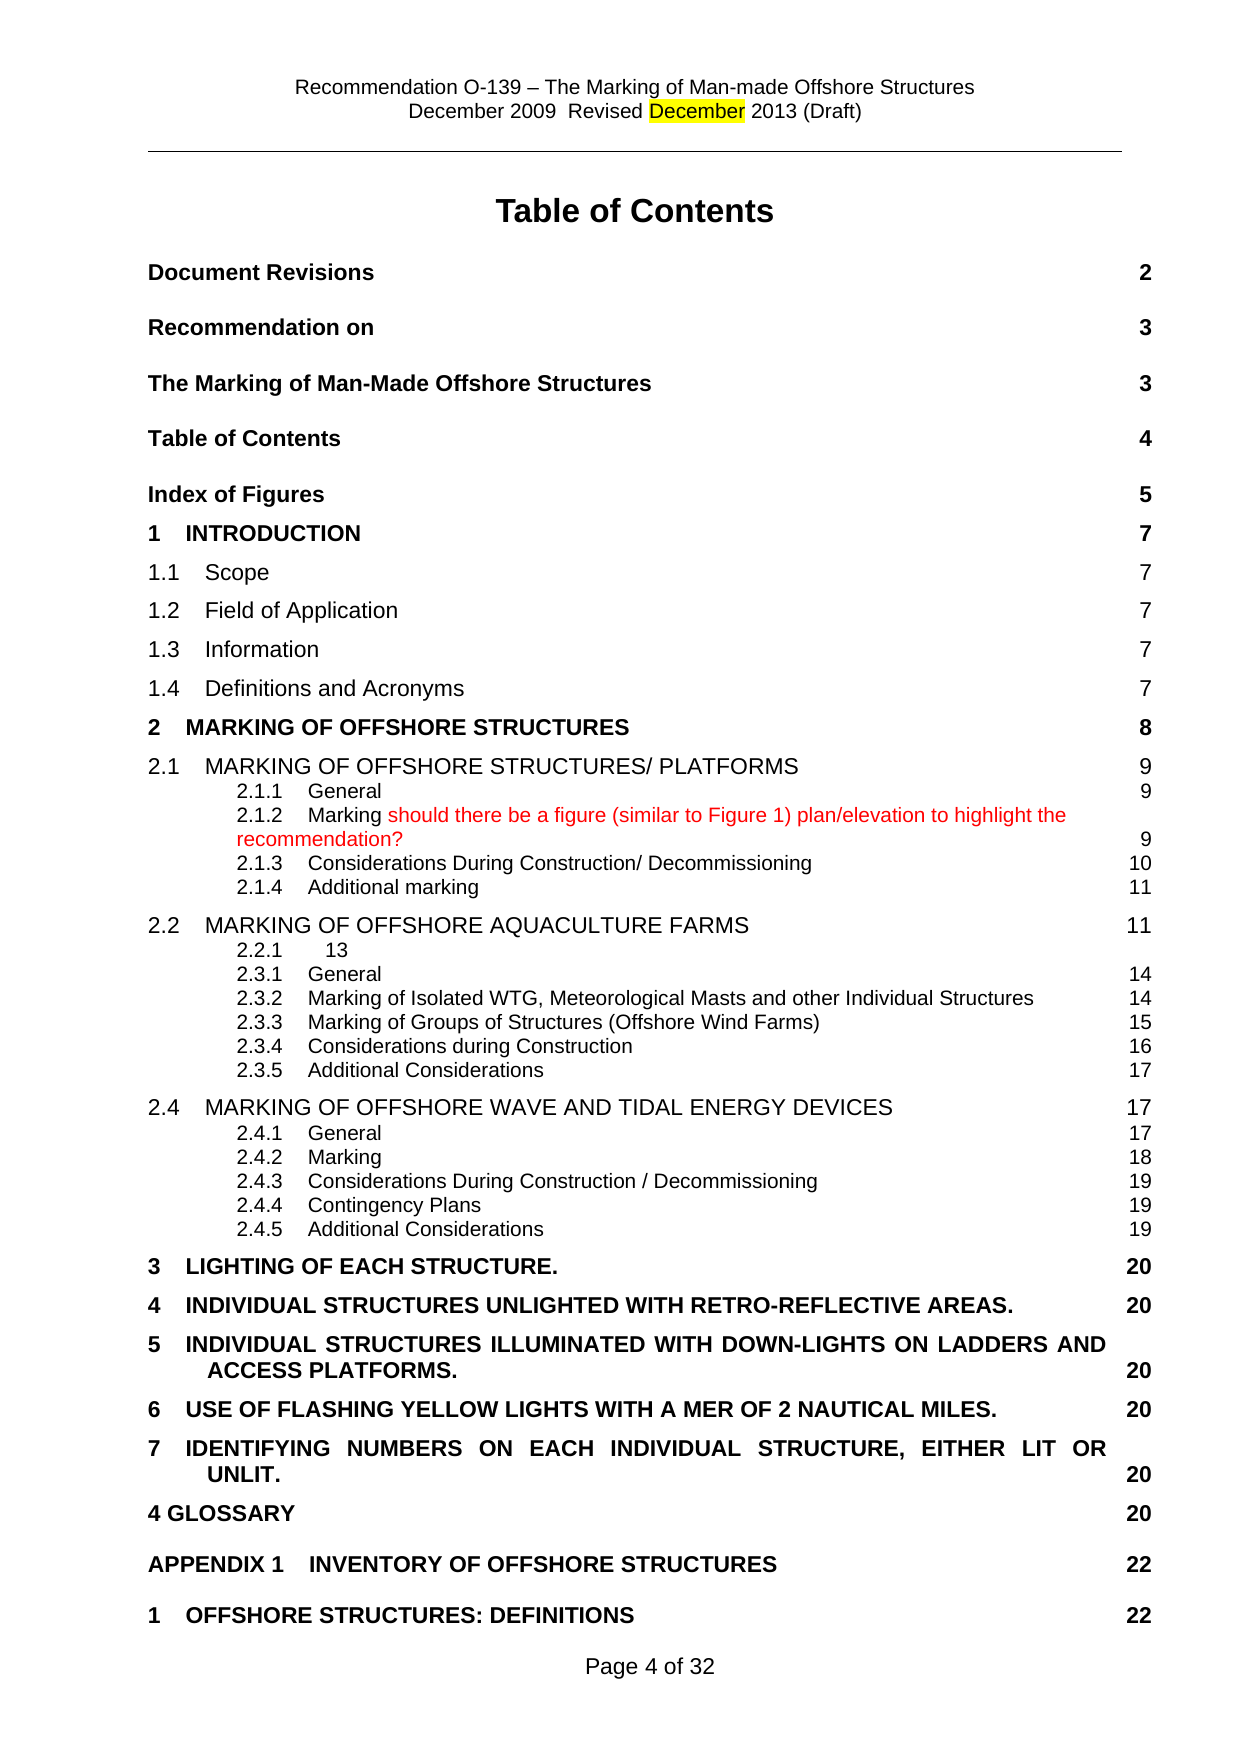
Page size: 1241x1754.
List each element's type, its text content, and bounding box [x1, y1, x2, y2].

text 2.3.3 Marking of Groups of Structures (Offshore Wind Farms) 15 [236, 1010, 1122, 1034]
text 2.4.4 Contingency Plans 19 [236, 1192, 1122, 1216]
text 2.1.2 Marking should there be a figure (similar to Figure 1) plan/elevation to highlight the recommendation? 9 [236, 803, 1122, 851]
text 2.4.5 Additional Considerations 19 [236, 1216, 1122, 1240]
text 2.3.2 Marking of Isolated WTG, Meteorological Masts and other Individual Structures 14 [236, 986, 1122, 1010]
text 2.4 MARKING OF OFFSHORE WAVE AND TIDAL ENERGY DEVICES 17 [148, 1094, 1122, 1121]
text 2.1.4 Additional marking 11 [236, 875, 1122, 899]
text 2.2.1 13 [236, 938, 1122, 962]
text 2.1.3 Considerations During Construction/ Decommissioning 10 [236, 851, 1122, 875]
text 3 Lighting of each structure. 20 [148, 1253, 1107, 1279]
text 1.2 Field of Application 7 [148, 597, 1122, 624]
text 2.4.3 Considerations During Construction / Decommissioning 19 [236, 1168, 1122, 1192]
text 6 Use of flashing yellow lights with a MER of 2 Nautical Miles. 20 [148, 1396, 1107, 1422]
text 7 Identifying numbers on each individual structure, either lit or unlit. 20 [148, 1434, 1107, 1487]
text 2.4.1 General 17 [236, 1121, 1122, 1144]
text 2.2 MARKING OF OFFSHORE AQUACULTURE FARMS 11 [148, 912, 1122, 938]
text APPENDIX 1 INVENTORY OF OFFSHORE STRUCTURES 22 [148, 1551, 1122, 1577]
text The Marking of Man-Made Offshore Structures 3 [148, 370, 1122, 396]
text 2.3.1 General 14 [236, 962, 1122, 986]
text 1 INTRODUCTION 7 [148, 520, 1107, 546]
text Recommendation on 3 [148, 314, 1122, 341]
text Table of Contents 4 [148, 425, 1122, 452]
title Table of Contents [148, 191, 1122, 230]
text Index of Figures 5 [148, 481, 1122, 507]
text 2.4.2 Marking 18 [236, 1144, 1122, 1168]
text 1.3 Information 7 [148, 636, 1122, 663]
text Document Revisions 2 [148, 259, 1122, 285]
text 4 glossary 20 [148, 1500, 1107, 1526]
text 2.3.4 Considerations during Construction 16 [236, 1034, 1122, 1058]
text 2.1.1 General 9 [236, 779, 1122, 803]
text 2.3.5 Additional Considerations 17 [236, 1058, 1122, 1082]
text 1 oFFSHORE STRUCTURES: definitions 22 [148, 1602, 1107, 1629]
text 5 Individual structures illuminated with down-lights on ladders and access platforms. 20 [148, 1331, 1107, 1383]
text 4 Individual structures unlighted with retro-reflective areas. 20 [148, 1292, 1107, 1318]
text 1.4 Definitions and Acronyms 7 [148, 675, 1122, 702]
text 2.1 MARKING OF OFFSHORE STRUCTURES/ PLATFORMS 9 [148, 753, 1122, 779]
text 1.1 Scope 7 [148, 559, 1122, 585]
text 2 marking of offshore STRUCTURES 8 [148, 714, 1107, 740]
